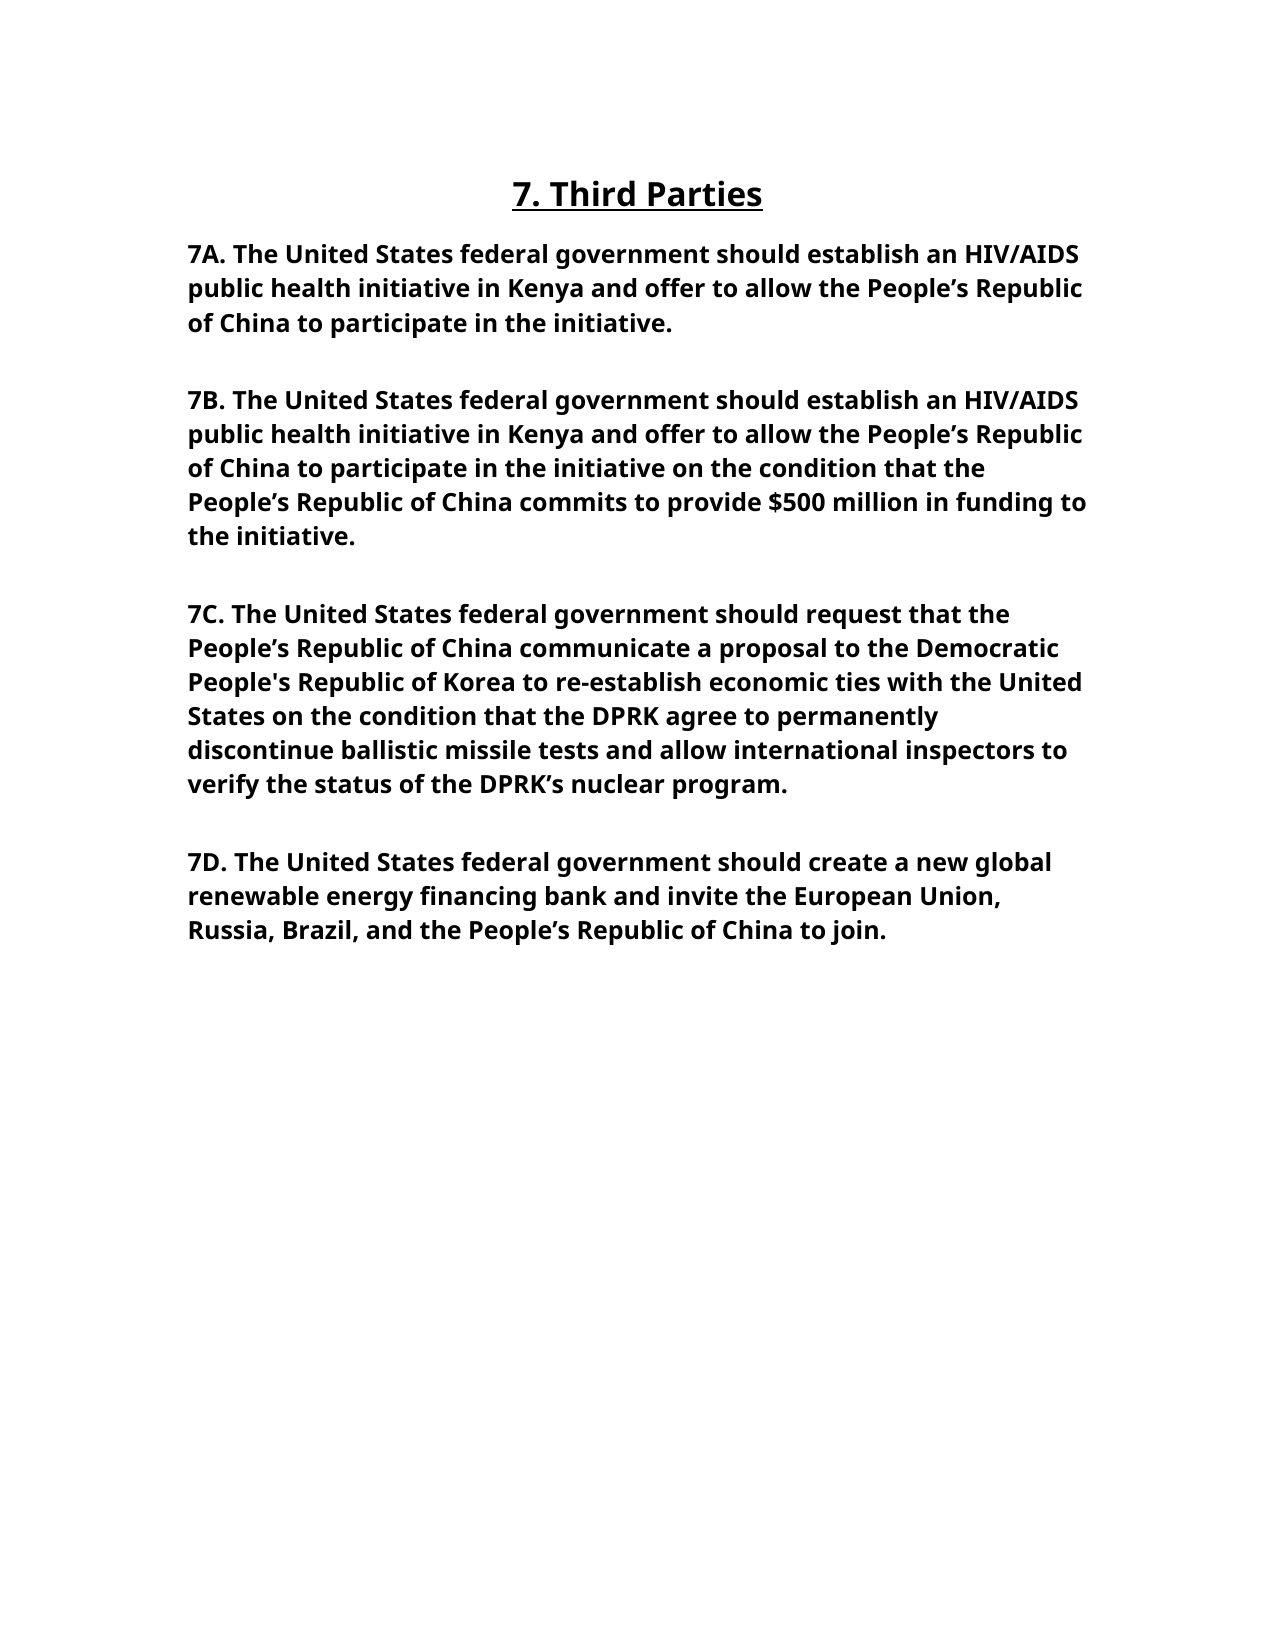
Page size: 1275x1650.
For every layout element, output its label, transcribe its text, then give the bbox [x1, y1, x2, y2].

subtitle 7D. The United States federal government should create a new global renewable energy financing bank and invite the European Union, Russia, Brazil, and the People’s Republic of China to join. [187, 844, 1087, 947]
subtitle 7C. The United States federal government should request that the People’s Republic of China communicate a proposal to the Democratic People's Republic of Korea to re-establish economic ties with the United States on the condition that the DPRK agree to permanently discontinue ballistic missile tests and allow international inspectors to verify the status of the DPRK’s nuclear program. [187, 597, 1087, 801]
subtitle 7B. The United States federal government should establish an HIV/AIDS public health initiative in Kenya and offer to allow the People’s Republic of China to participate in the initiative on the condition that the People’s Republic of China commits to provide $500 million in funding to the initiative. [187, 383, 1087, 553]
subtitle 7. Third Parties [187, 171, 1087, 216]
subtitle 7A. The United States federal government should establish an HIV/AIDS public health initiative in Kenya and offer to allow the People’s Republic of China to participate in the initiative. [187, 237, 1087, 339]
